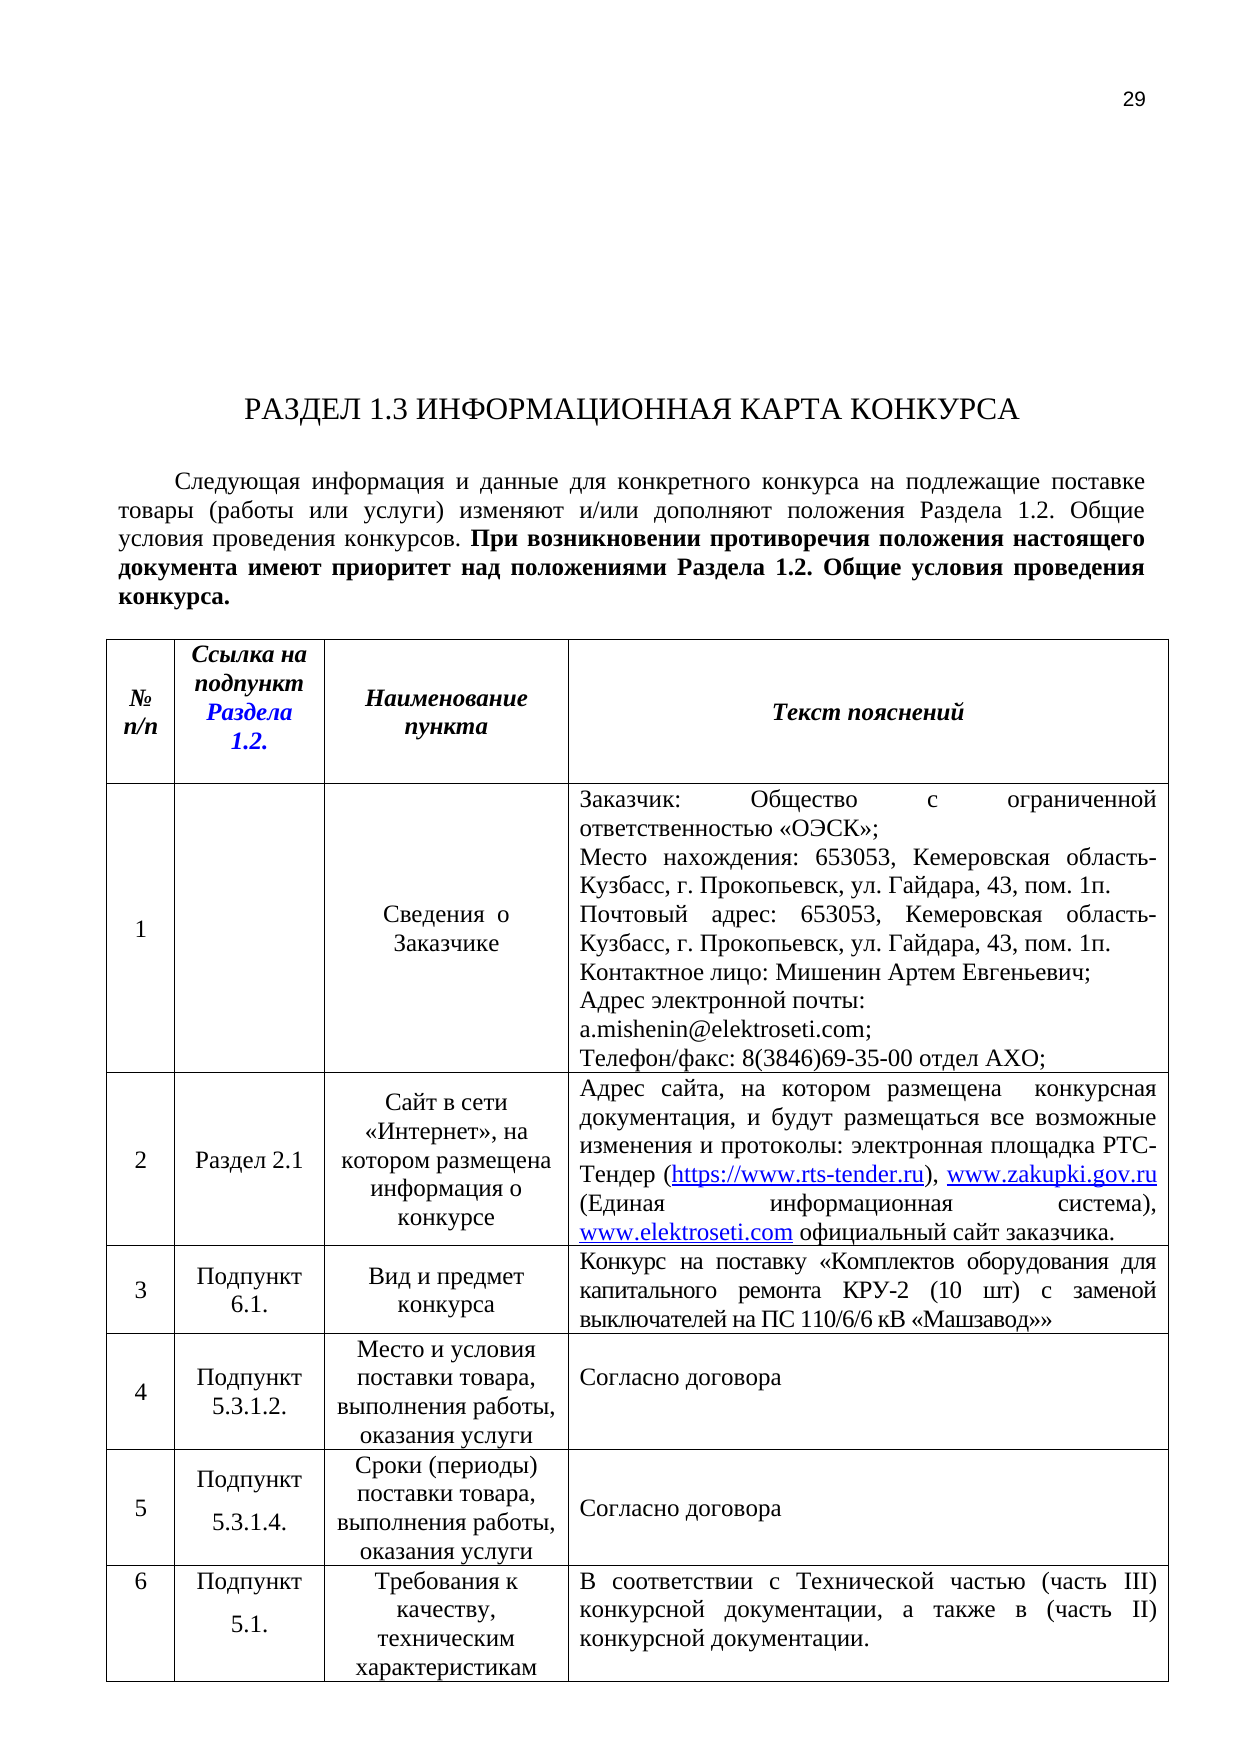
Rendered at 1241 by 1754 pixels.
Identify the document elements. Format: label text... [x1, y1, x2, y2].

table_cell Заказчик: Общество с ограниченной ответственностью «ОЭСК»; Место нахождения: 653053, Кемеровская область-Кузбасс, г. Прокопьевск, ул. Гайдара, 43, пом. 1п. Почтовый адрес: 653053, Кемеровская область-Кузбасс, г. Прокопьевск, ул. Гайдара, 43, пом. 1п. Контактное лицо: Мишенин Артем Евгеньевич; Адрес электронной почты: a.mishenin@elektroseti.com; Телефон/факс: 8(3846)69-35-00 отдел АХО; [569, 784, 1168, 1072]
table_cell Согласно договора [569, 1334, 1168, 1449]
table_cell 3 [107, 1246, 174, 1333]
table_cell [175, 784, 324, 1072]
table_cell Сайт в сети «Интернет», на котором размещена информация о конкурсе [325, 1073, 568, 1245]
table_cell 2 [107, 1073, 174, 1245]
table_cell 5 [107, 1450, 174, 1565]
table_cell 1 [107, 784, 174, 1072]
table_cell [325, 1566, 568, 1681]
table_header Ссылка на подпункт Раздела 1.2. [175, 640, 324, 783]
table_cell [569, 1566, 1168, 1681]
table_cell 4 [107, 1334, 174, 1449]
table_cell Адрес сайта, на котором размещена конкурсная документация, и будут размещаться все возможные изменения и протоколы: электронная площадка РТС-Тендер (https://www.rts-tender.ru), www.zakupki.gov.ru (Единая информационная система), www.elektroseti.com официальный сайт заказчика. [569, 1073, 1168, 1245]
table_cell Согласно договора [569, 1450, 1168, 1565]
text Следующая информация и данные для конкретного конкурса на подлежащие поставке товары (работы или услуги) изменяют и/или дополняют положения Раздела 1.2. Общие условия проведения конкурсов. При возникновении противоречия положения настоящего документа имеют приоритет над положениями Раздела 1.2. Общие условия проведения конкурса. [118, 466, 1146, 610]
table_cell Вид и предмет конкурса [325, 1246, 568, 1333]
table_cell Конкурс на поставку «Комплектов оборудования для капитального ремонта КРУ-2 (10 шт) с заменой выключателей на ПС 110/6/6 кВ «Машзавод»» [569, 1246, 1168, 1333]
table_cell Сведения о Заказчике [325, 784, 568, 1072]
table_cell Раздел 2.1 [175, 1073, 324, 1245]
table_cell Подпункт 5.1. [175, 1566, 324, 1681]
table_cell Место и условия поставки товара, выполнения работы, оказания услуги [325, 1334, 568, 1449]
table_header № п/п [107, 640, 174, 783]
table_header Наименование пункта [325, 640, 568, 783]
table_cell 6 [107, 1566, 174, 1681]
table_cell Подпункт 5.3.1.2. [175, 1334, 324, 1449]
table_cell Подпункт 6.1. [175, 1246, 324, 1333]
subtitle РАЗДЕЛ 1.3 ИНФОРМАЦИОННАЯ КАРТА КОНКУРСА [118, 390, 1146, 426]
table_cell Подпункт 5.3.1.4. [175, 1450, 324, 1565]
table_header Текст пояснений [569, 640, 1168, 783]
table_cell Сроки (периоды) поставки товара, выполнения работы, оказания услуги [325, 1450, 568, 1565]
